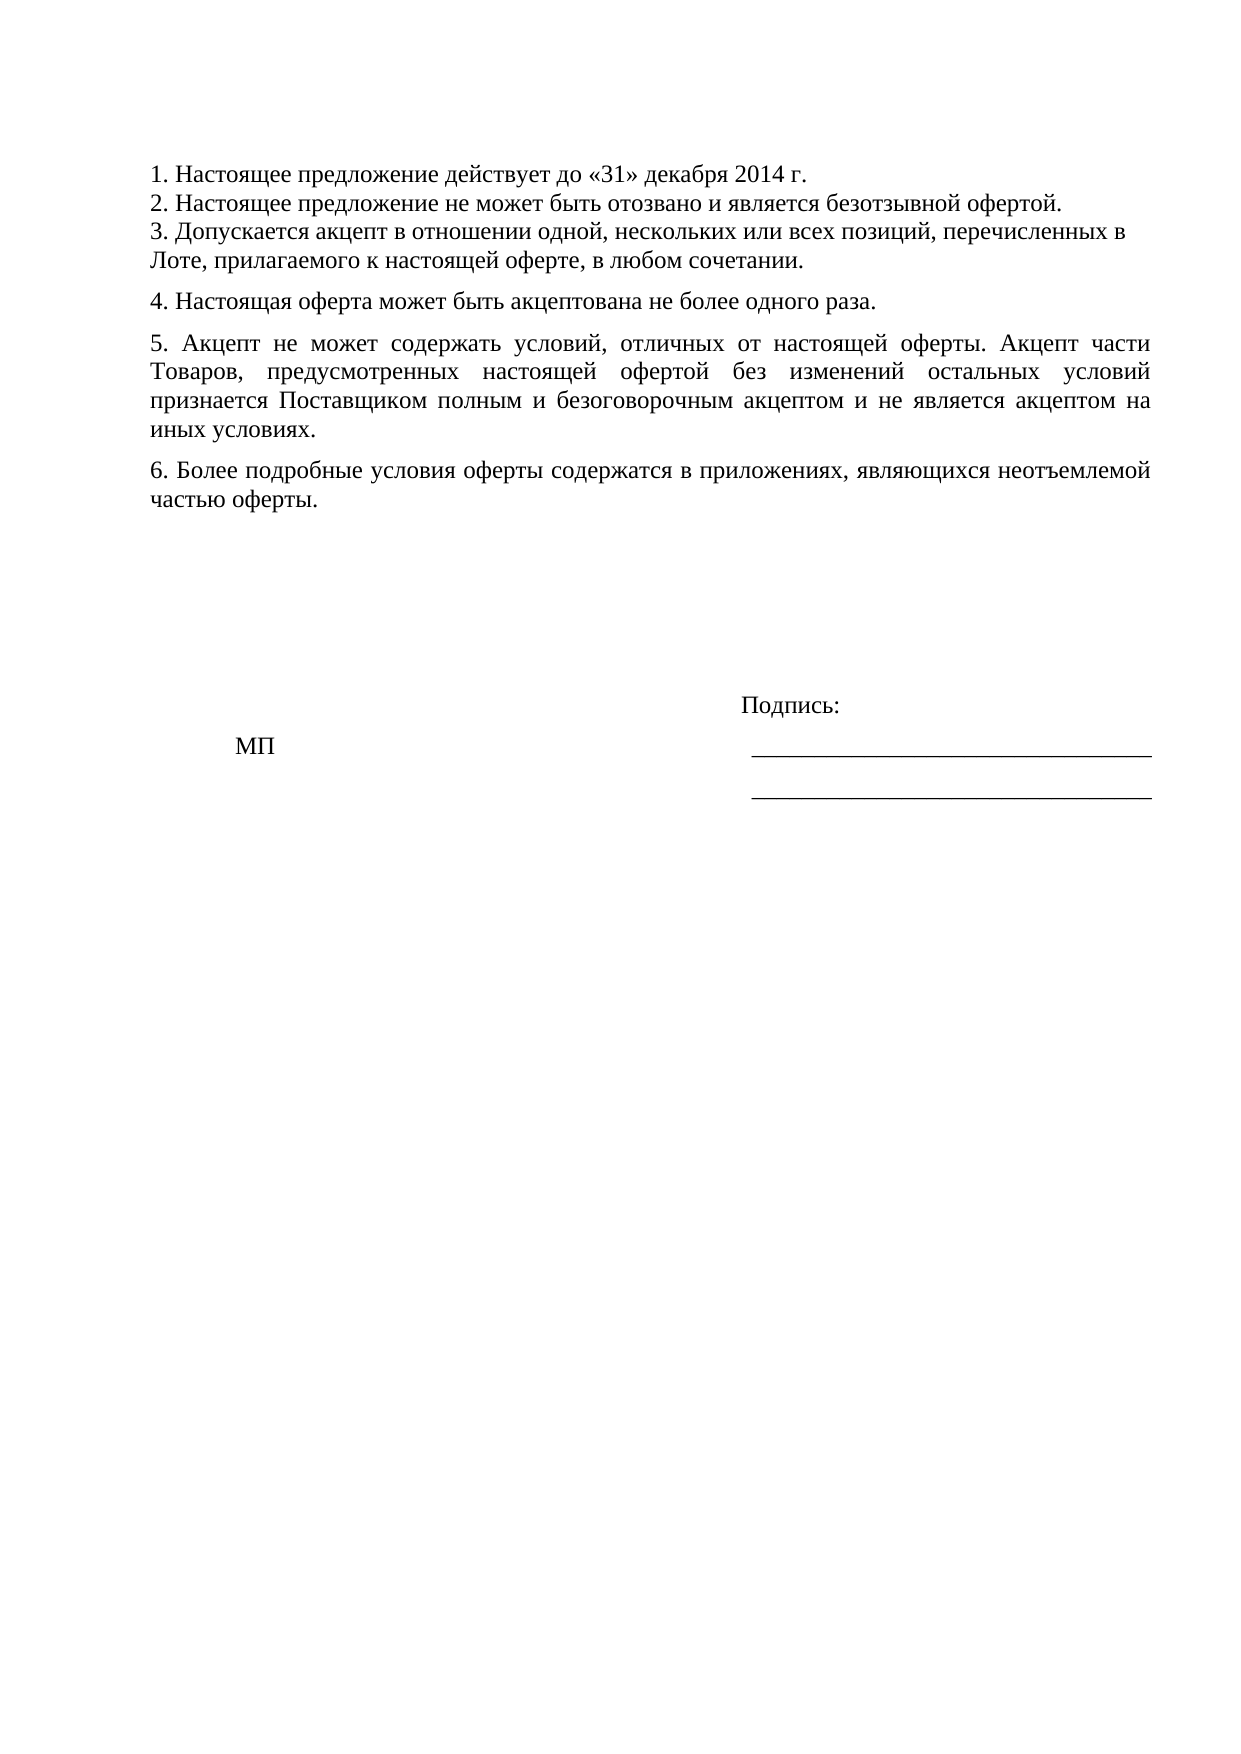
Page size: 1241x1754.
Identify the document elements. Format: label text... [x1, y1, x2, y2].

text 6. Более подробные условия оферты содержатся в приложениях, являющихся неотъемлемой частью оферты. [150, 455, 1152, 513]
text 2. Настоящее предложение не может быть отозвано и является безотзывной офертой. [150, 188, 1152, 216]
text Подпись: [150, 690, 1152, 719]
text 3. Допускается акцепт в отношении одной, нескольких или всех позиций, перечисленных в Лоте, прилагаемого к настоящей оферте, в любом сочетании. [150, 216, 1152, 274]
text 4. Настоящая оферта может быть акцептована не более одного раза. [150, 286, 1152, 315]
text ________________________________ [150, 773, 1152, 801]
text 5. Акцепт не может содержать условий, отличных от настоящей оферты. Акцепт части Товаров, предусмотренных настоящей офертой без изменений остальных условий признается Поставщиком полным и безоговорочным акцептом и не является акцептом на иных условиях. [150, 328, 1152, 443]
text 1. Настоящее предложение действует до «31» декабря 2014 г. [150, 159, 1152, 188]
text МП ________________________________ [150, 731, 1152, 760]
